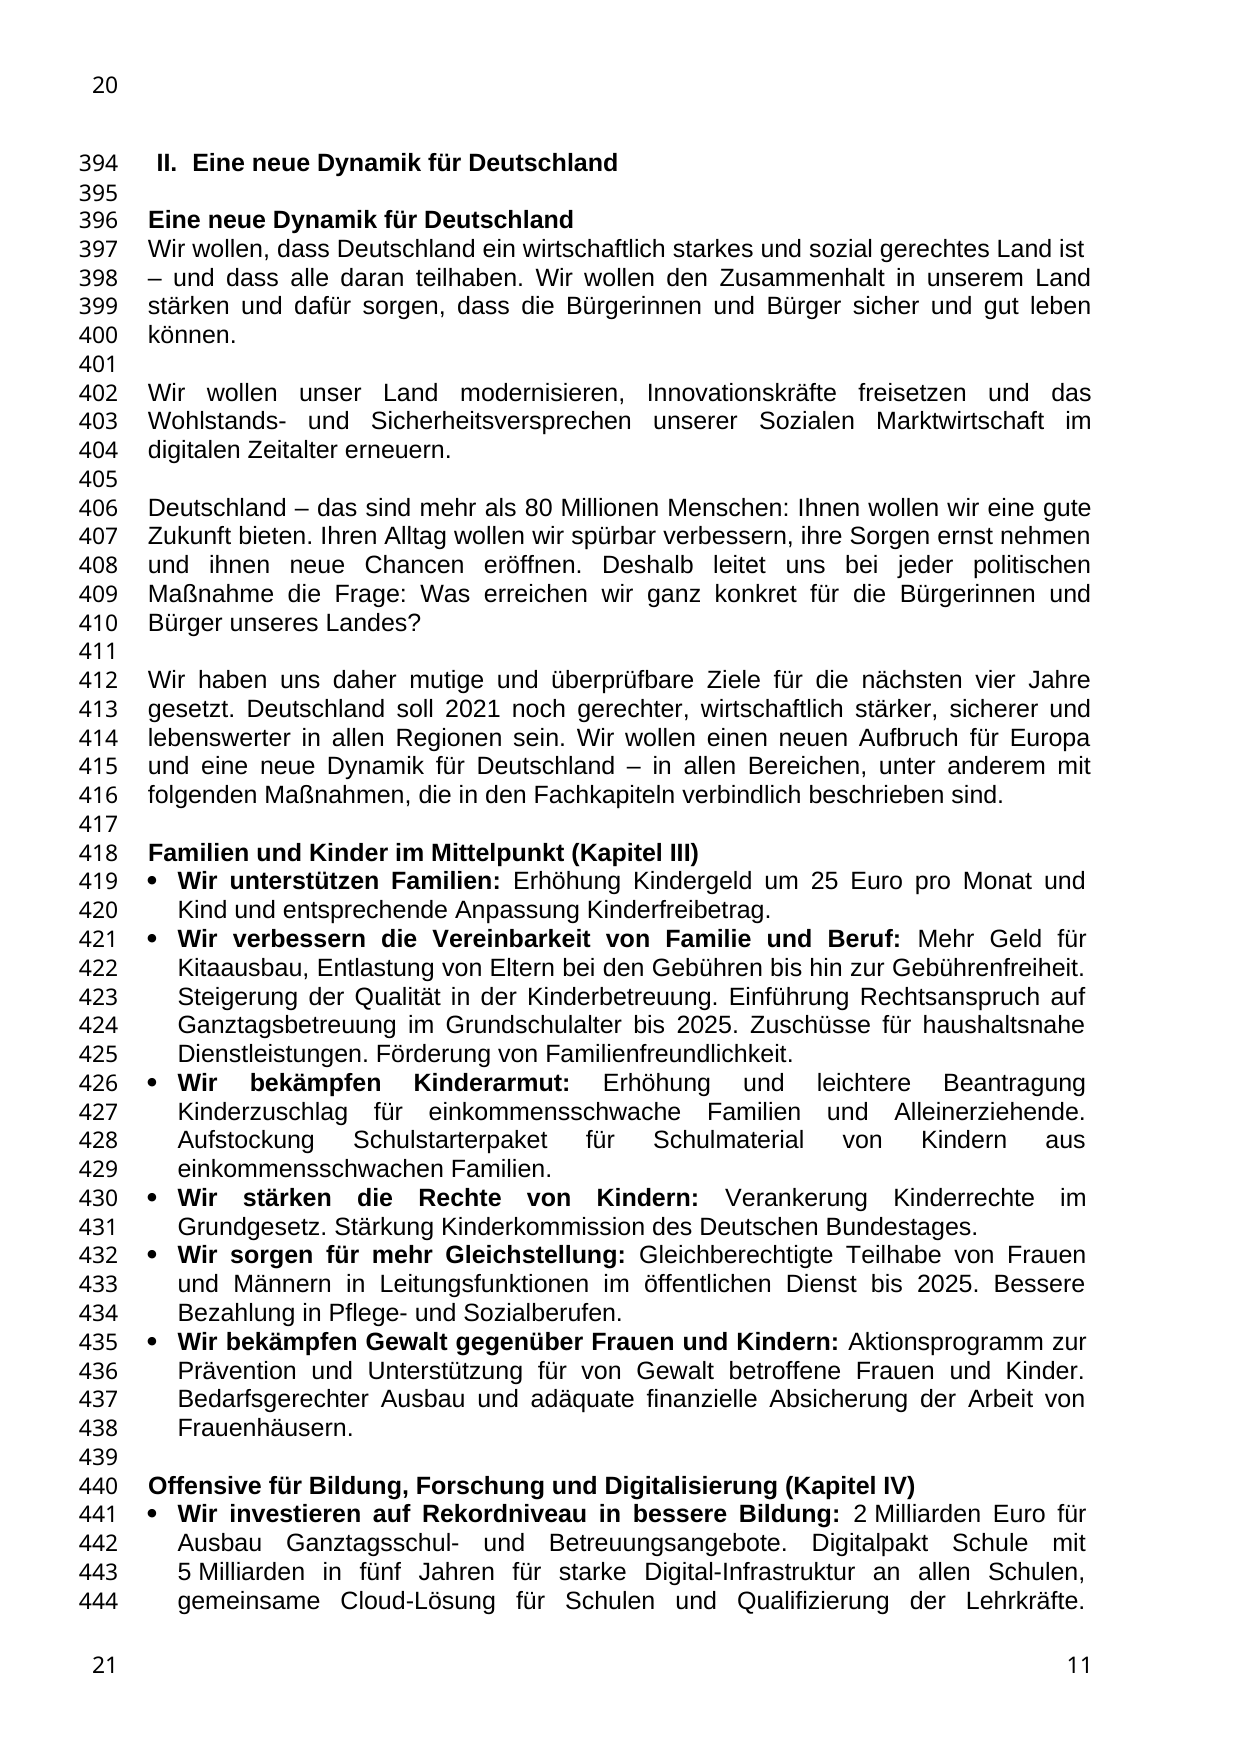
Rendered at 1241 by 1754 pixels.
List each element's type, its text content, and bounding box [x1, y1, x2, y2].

list Wir bekämpfen Kinderarmut: Erhöhung und leichtere Beantragung Kinderzuschlag für einkommensschwache Familien und Alleinerziehende. Aufstockung Schulstarterpaket für Schulmaterial von Kindern aus einkommensschwachen Familien. [148, 1068, 1087, 1183]
text Offensive für Bildung, Forschung und Digitalisierung (Kapitel IV) [148, 1471, 1093, 1499]
text Wir haben uns daher mutige und überprüfbare Ziele für die nächsten vier Jahre gesetzt. Deutschland soll 2021 noch gerechter, wirtschaftlich stärker, sicherer und lebenswerter in allen Regionen sein. Wir wollen einen neuen Aufbruch für Europa und eine neue Dynamik für Deutschland – in allen Bereichen, unter anderem mit folgenden Maßnahmen, die in den Fachkapiteln verbindlich beschrieben sind. [148, 665, 1093, 809]
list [148, 1499, 1087, 1614]
text Wir wollen unser Land modernisieren, Innovationskräfte freisetzen und das Wohlstands- und Sicherheitsversprechen unserer Sozialen Marktwirtschaft im digitalen Zeitalter erneuern. [148, 378, 1093, 464]
text Deutschland – das sind mehr als 80 Millionen Menschen: Ihnen wollen wir eine gute Zukunft bieten. Ihren Alltag wollen wir spürbar verbessern, ihre Sorgen ernst nehmen und ihnen neue Chancen eröffnen. Deshalb leitet uns bei jeder politischen Maßnahme die Frage: Was erreichen wir ganz konkret für die Bürgerinnen und Bürger unseres Landes? [148, 493, 1093, 636]
list Wir stärken die Rechte von Kindern: Verankerung Kinderrechte im Grundgesetz. Stärkung Kinderkommission des Deutschen Bundestages. [148, 1183, 1087, 1241]
text Wir wollen, dass Deutschland ein wirtschaftlich starkes und sozial gerechtes Land ist – und dass alle daran teilhaben. Wir wollen den Zusammenhalt in unserem Land stärken und dafür sorgen, dass die Bürgerinnen und Bürger sicher und gut leben können. [148, 234, 1093, 349]
text Eine neue Dynamik für Deutschland [148, 205, 1093, 234]
list Wir unterstützen Familien: Erhöhung Kindergeld um 25 Euro pro Monat und Kind und entsprechende Anpassung Kinderfreibetrag. [148, 866, 1087, 924]
list Wir verbessern die Vereinbarkeit von Familie und Beruf: Mehr Geld für Kitaausbau, Entlastung von Eltern bei den Gebühren bis hin zur Gebührenfreiheit. Steigerung der Qualität in der Kinderbetreuung. Einführung Rechtsanspruch auf Ganztagsbetreuung im Grundschulalter bis 2025. Zuschüsse für haushaltsnahe Dienstleistungen. Förderung von Familienfreundlichkeit. [148, 924, 1087, 1068]
list Wir sorgen für mehr Gleichstellung: Gleichberechtigte Teilhabe von Frauen und Männern in Leitungsfunktionen im öffentlichen Dienst bis 2025. Bessere Bezahlung in Pflege- und Sozialberufen. [148, 1241, 1087, 1327]
list Wir bekämpfen Gewalt gegenüber Frauen und Kindern: Aktionsprogramm zur Prävention und Unterstützung für von Gewalt betroffene Frauen und Kinder. Bedarfsgerechter Ausbau und adäquate finanzielle Absicherung der Arbeit von Frauenhäusern. [148, 1327, 1087, 1442]
subtitle Eine neue Dynamik für Deutschland [177, 148, 1093, 176]
text Familien und Kinder im Mittelpunkt (Kapitel III) [148, 838, 1093, 866]
